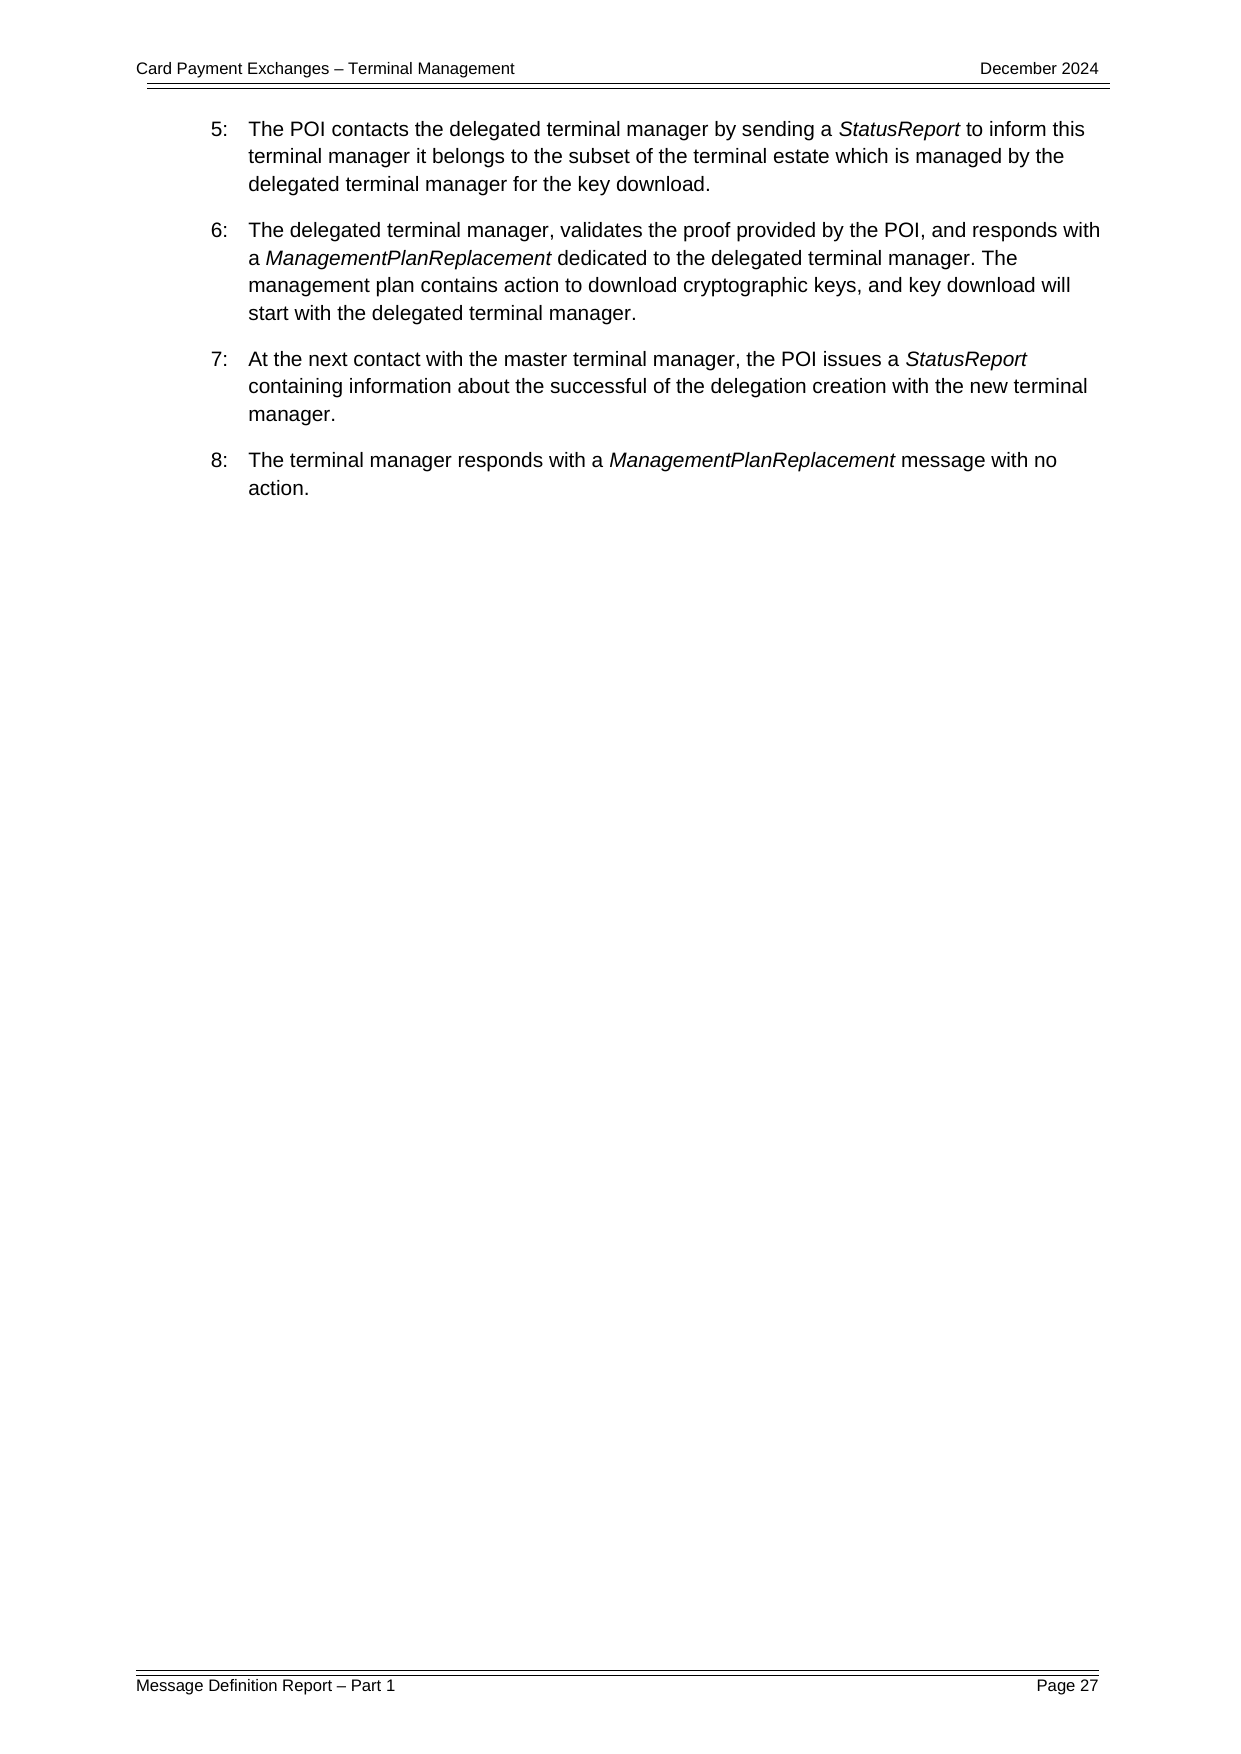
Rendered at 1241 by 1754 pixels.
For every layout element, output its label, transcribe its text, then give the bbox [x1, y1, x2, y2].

list At the next contact with the master terminal manager, the POI issues a StatusReport containing information about the successful of the delegation creation with the new terminal manager. [211, 347, 1104, 426]
list The POI contacts the delegated terminal manager by sending a StatusReport to inform this terminal manager it belongs to the subset of the terminal estate which is managed by the delegated terminal manager for the key download. [211, 117, 1104, 196]
list The terminal manager responds with a ManagementPlanReplacement message with no action. [211, 448, 1104, 499]
list The delegated terminal manager, validates the proof provided by the POI, and responds with a ManagementPlanReplacement dedicated to the delegated terminal manager. The management plan contains action to download cryptographic keys, and key download will start with the delegated terminal manager. [211, 218, 1104, 324]
